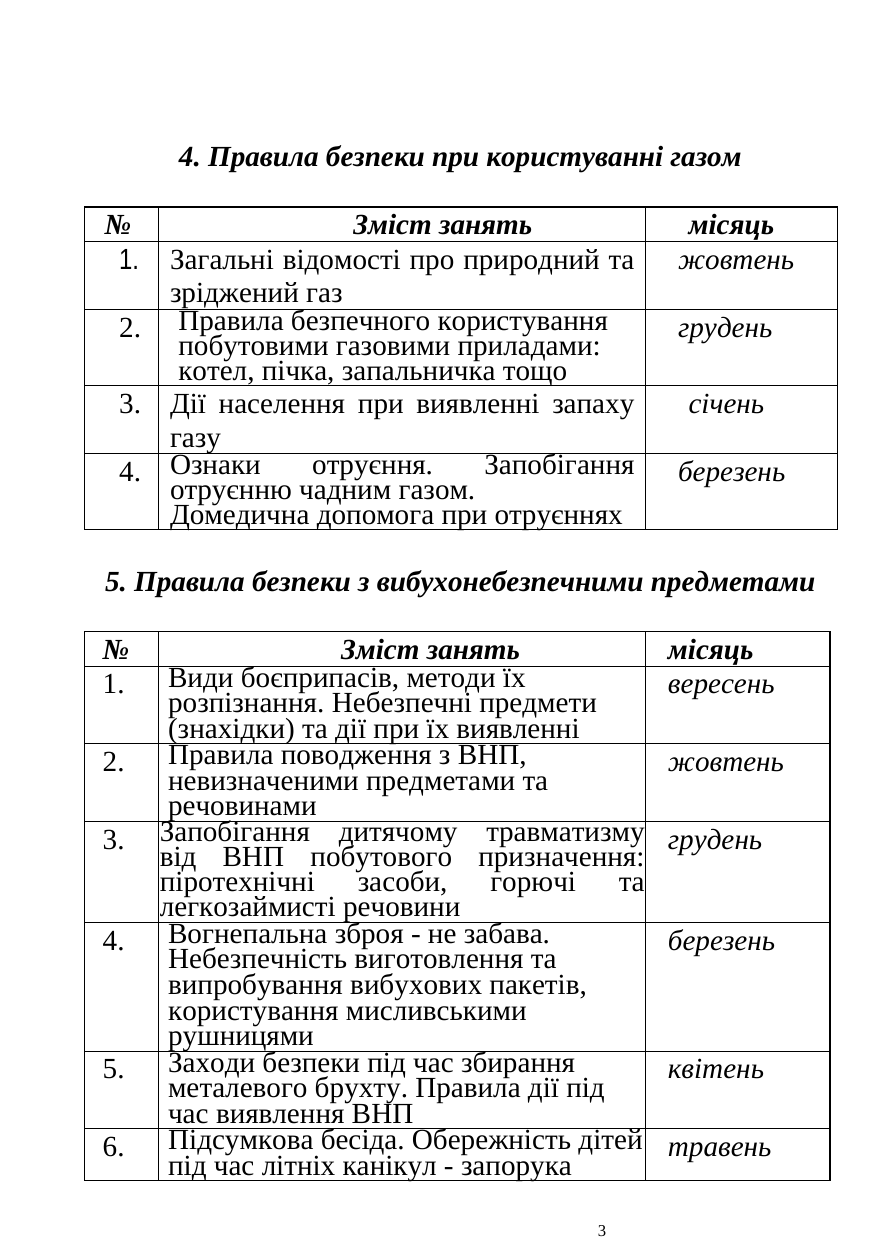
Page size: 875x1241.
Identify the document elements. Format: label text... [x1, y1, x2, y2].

table_cell Види боєприпасів, методи їх розпізнання. Небезпечні предмети (знахідки) та дії при їх виявленні [159, 667, 645, 743]
table_cell жовтень [646, 242, 837, 309]
table_cell січень [646, 386, 837, 453]
table_header місяць [646, 208, 837, 241]
text 5. Правила безпеки з вибухонебезпечними предметами [85, 564, 836, 597]
table_header Зміст занять [159, 208, 645, 241]
table_cell Загальні відомості про природний та зріджений газ [159, 242, 645, 309]
table_cell 4. [85, 454, 158, 529]
table_cell 2. [85, 310, 158, 385]
table_cell 5. [85, 1052, 158, 1128]
table_cell Вогнепальна зброя - не забава. Небезпечність виготовлення та випробування вибухових пакетів, користування мисливськими рушницями [159, 923, 645, 1051]
table_cell квітень [646, 1052, 829, 1128]
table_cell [159, 1129, 645, 1180]
table_cell вересень [646, 667, 829, 743]
table_cell 2. [85, 744, 158, 821]
table_cell березень [646, 454, 837, 529]
table_cell 1. [85, 667, 158, 743]
table_cell Заходи безпеки під час збирання металевого брухту. Правила дії під час виявлення ВНП [159, 1052, 645, 1128]
table_cell Правила безпечного користування побутовими газовими приладами: котел, пічка, запальничка тощо [159, 310, 645, 385]
table_cell 1. [85, 242, 158, 309]
text 4. Правила безпеки при користуванні газом [85, 139, 836, 173]
table_header № [85, 632, 158, 666]
table_header № [85, 208, 158, 241]
table_cell 3. [85, 822, 158, 922]
table_header місяць [646, 632, 829, 666]
table_cell 6. [85, 1129, 158, 1180]
table_cell травень [646, 1129, 829, 1180]
table_cell жовтень [646, 744, 829, 821]
table_cell Ознаки отруєння. Запобігання отруєнню чадним газом. Домедична допомога при отруєннях [159, 454, 645, 529]
table_cell Дії населення при виявленні запаху газу [159, 386, 645, 453]
table_cell 4. [85, 923, 158, 1051]
table_cell Правила поводження з ВНП, невизначеними предметами та речовинами [159, 744, 645, 821]
table_cell грудень [646, 822, 829, 922]
table_cell грудень [646, 310, 837, 385]
table_cell березень [646, 923, 829, 1051]
table_cell 3. [85, 386, 158, 453]
table_cell Запобігання дитячому травматизму від ВНП побутового призначення: піротехнічні засоби, горючі та легкозаймисті речовини [159, 822, 645, 922]
table_header Зміст занять [159, 632, 645, 666]
